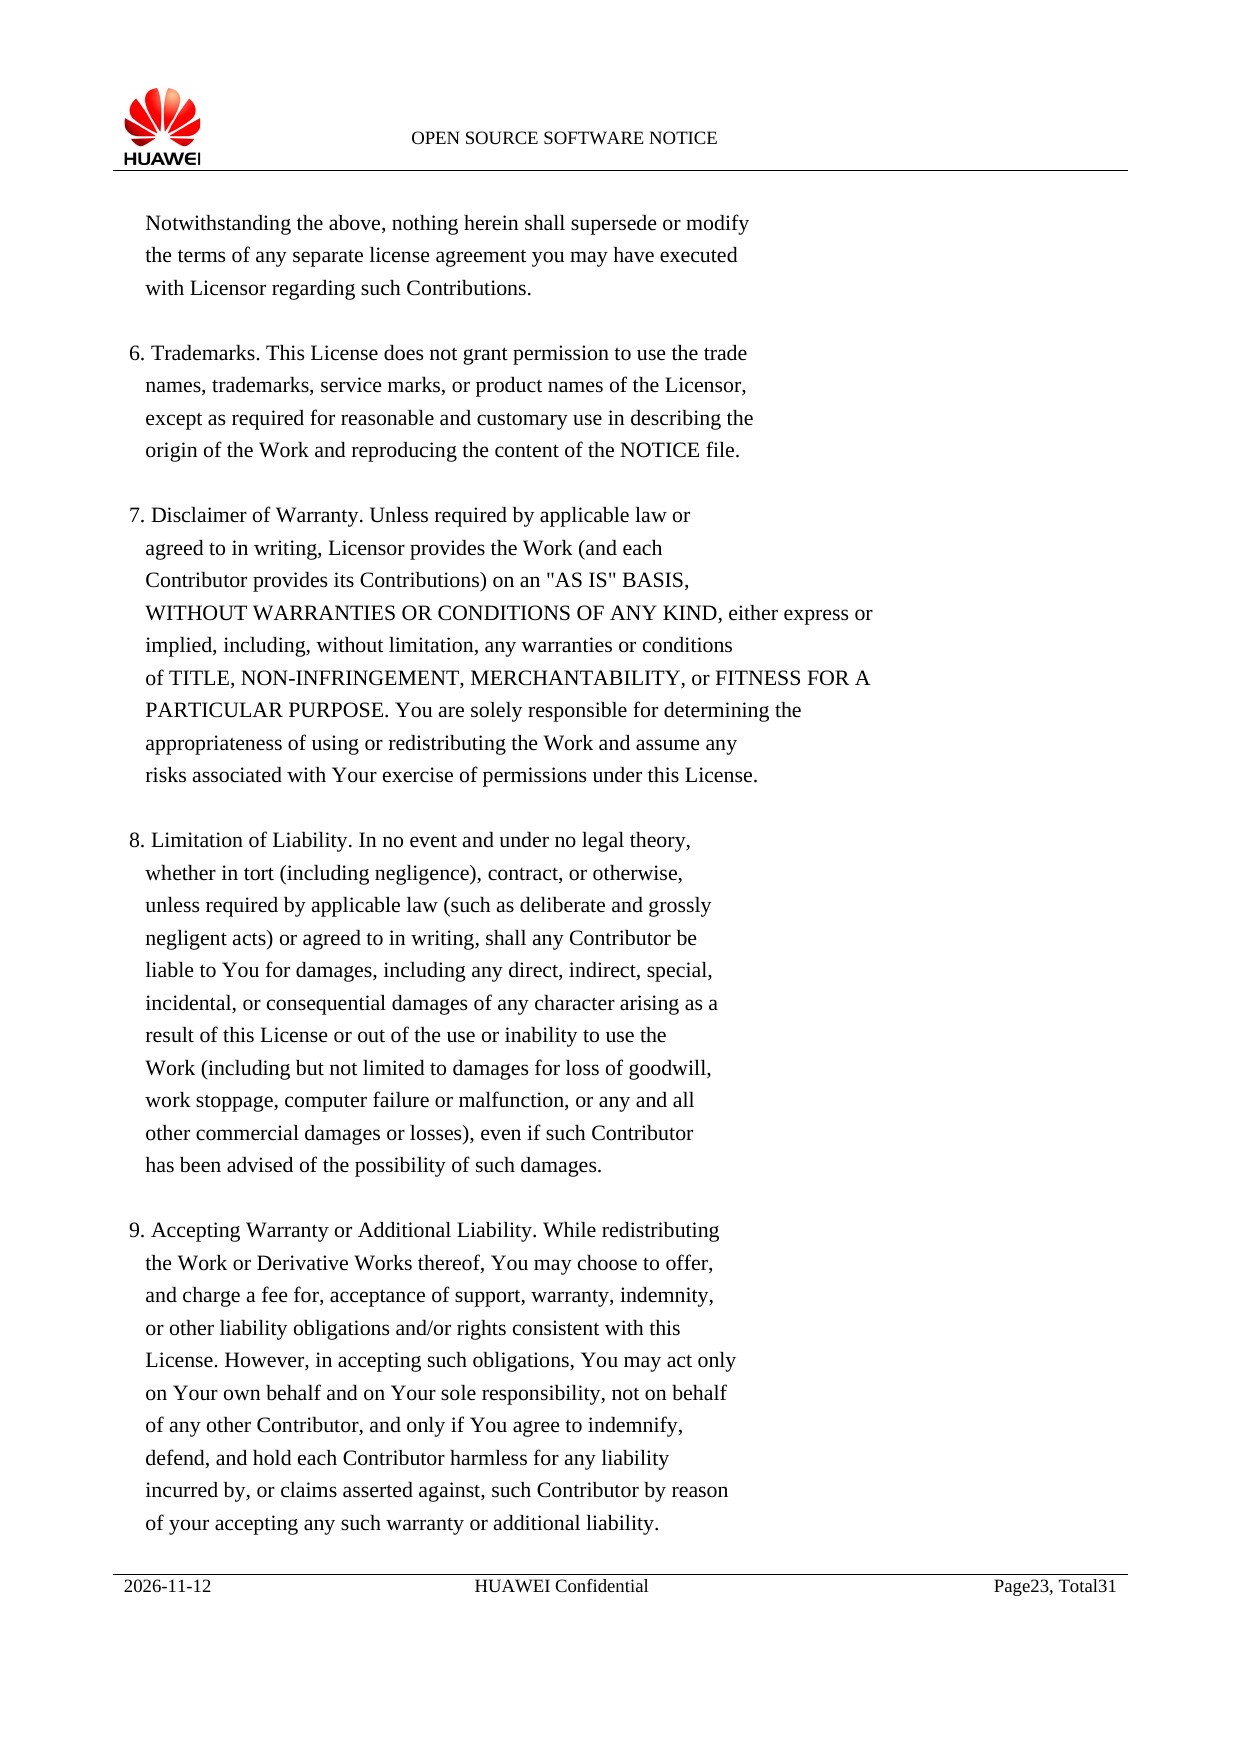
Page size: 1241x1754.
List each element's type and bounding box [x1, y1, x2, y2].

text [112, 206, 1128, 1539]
picture [124, 88, 201, 165]
